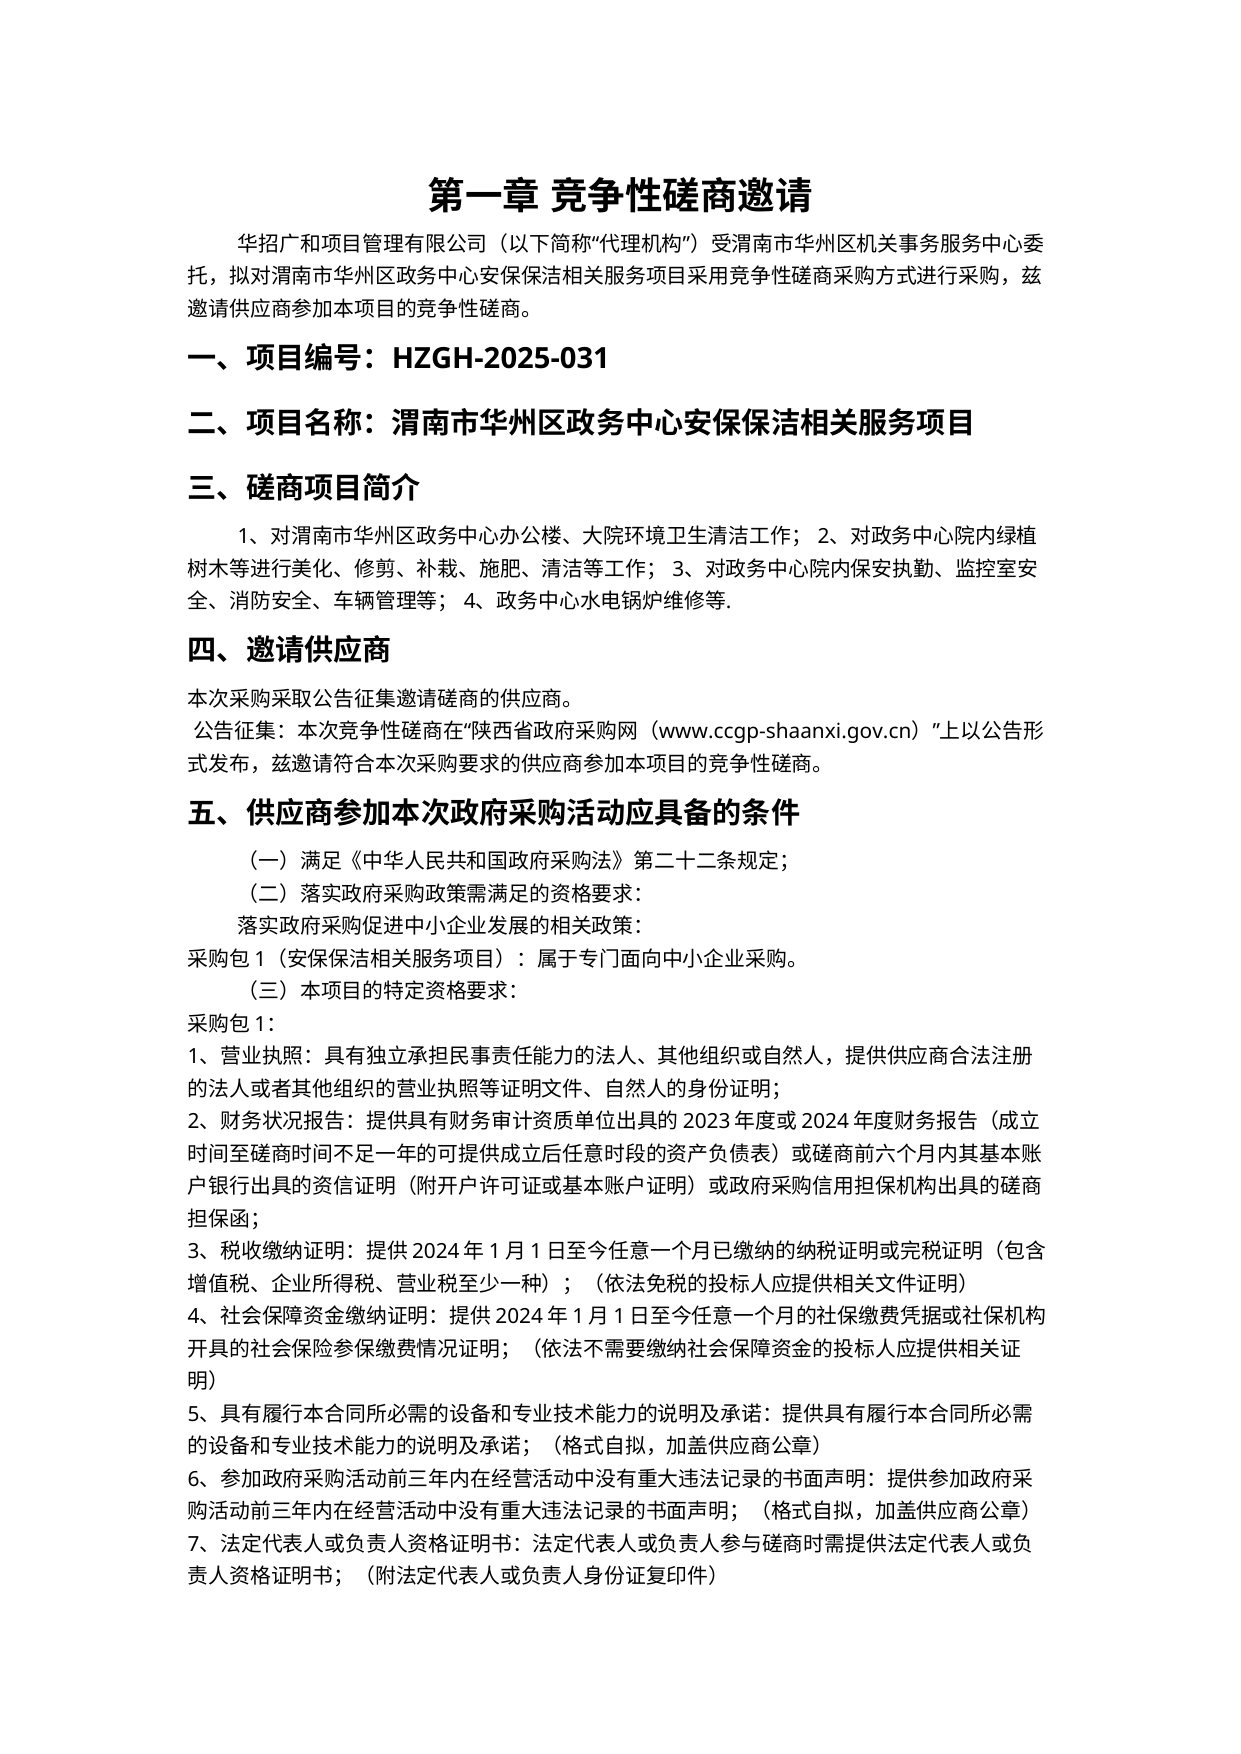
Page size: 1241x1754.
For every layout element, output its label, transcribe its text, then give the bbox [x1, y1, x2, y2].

text 3、税收缴纳证明：提供2024年1月1日至今任意一个月已缴纳的纳税证明或完税证明（包含增值税、企业所得税、营业税至少一种）；（依法免税的投标人应提供相关文件证明） [187, 1234, 1053, 1299]
text 6、参加政府采购活动前三年内在经营活动中没有重大违法记录的书面声明：提供参加政府采购活动前三年内在经营活动中没有重大违法记录的书面声明；（格式自拟，加盖供应商公章） [187, 1462, 1053, 1527]
text 公告征集：本次竞争性磋商在“陕西省政府采购网（www.ccgp-shaanxi.gov.cn）”上以公告形式发布，兹邀请符合本次采购要求的供应商参加本项目的竞争性磋商。 [187, 714, 1053, 779]
text 三、磋商项目简介 [187, 454, 1053, 519]
text 1、营业执照：具有独立承担民事责任能力的法人、其他组织或自然人，提供供应商合法注册的法人或者其他组织的营业执照等证明文件、自然人的身份证明； [187, 1039, 1053, 1104]
text 4、社会保障资金缴纳证明：提供2024年1月1日至今任意一个月的社保缴费凭据或社保机构开具的社会保险参保缴费情况证明；（依法不需要缴纳社会保障资金的投标人应提供相关证明） [187, 1299, 1053, 1397]
text 本次采购采取公告征集邀请磋商的供应商。 [187, 682, 1053, 714]
text 华招广和项目管理有限公司（以下简称“代理机构”）受渭南市华州区机关事务服务中心委托，拟对渭南市华州区政务中心安保保洁相关服务项目采用竞争性磋商采购方式进行采购，兹邀请供应商参加本项目的竞争性磋商。 [187, 227, 1053, 324]
text 5、具有履行本合同所必需的设备和专业技术能力的说明及承诺：提供具有履行本合同所必需的设备和专业技术能力的说明及承诺；（格式自拟，加盖供应商公章） [187, 1397, 1053, 1462]
text 四、邀请供应商 [187, 617, 1053, 682]
text 一、项目编号：HZGH-2025-031 [187, 324, 1053, 389]
text 二、项目名称：渭南市华州区政务中心安保保洁相关服务项目 [187, 389, 1053, 454]
text 2、财务状况报告：提供具有财务审计资质单位出具的2023年度或2024年度财务报告（成立时间至磋商时间不足一年的可提供成立后任意时段的资产负债表）或磋商前六个月内其基本账户银行出具的资信证明（附开户许可证或基本账户证明）或政府采购信用担保机构出具的磋商担保函； [187, 1104, 1053, 1234]
text 五、供应商参加本次政府采购活动应具备的条件 [187, 779, 1053, 844]
text 采购包1（安保保洁相关服务项目）：属于专门面向中小企业采购。 [187, 942, 1053, 974]
text 落实政府采购促进中小企业发展的相关政策： [187, 909, 1053, 942]
text （一）满足《中华人民共和国政府采购法》第二十二条规定； [187, 844, 1053, 877]
text 1、对渭南市华州区政务中心办公楼、大院环境卫生清洁工作； 2、对政务中心院内绿植树木等进行美化、修剪、补栽、施肥、清洁等工作； 3、对政务中心院内保安执勤、监控室安全、消防安全、车辆管理等； 4、政务中心水电锅炉维修等. [187, 519, 1053, 617]
text 7、法定代表人或负责人资格证明书：法定代表人或负责人参与磋商时需提供法定代表人或负责人资格证明书；（附法定代表人或负责人身份证复印件） [187, 1527, 1053, 1592]
text 第一章 竞争性磋商邀请 [187, 162, 1053, 227]
text （二）落实政府采购政策需满足的资格要求： [187, 877, 1053, 909]
text （三）本项目的特定资格要求： [187, 974, 1053, 1007]
text 采购包1： [187, 1007, 1053, 1039]
